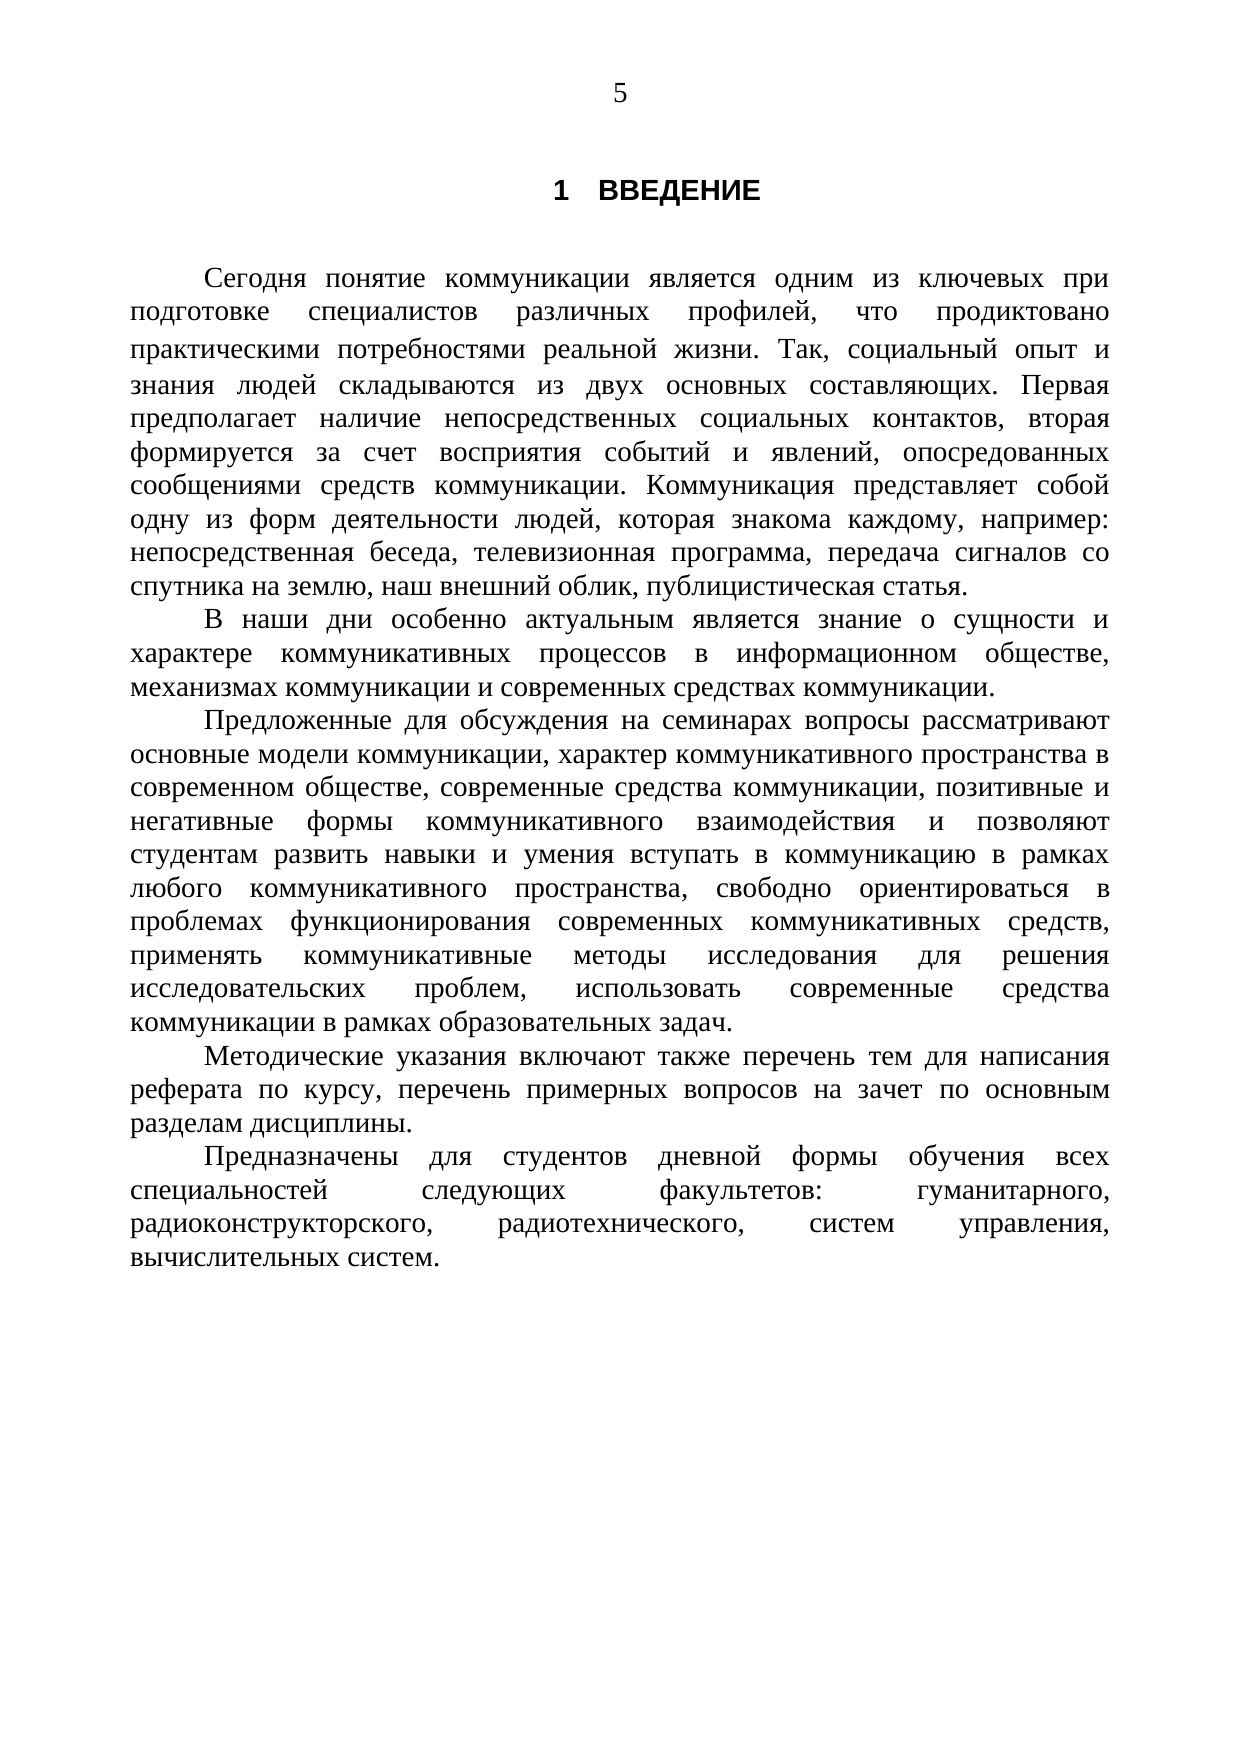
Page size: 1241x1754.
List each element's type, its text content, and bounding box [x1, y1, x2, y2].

text Методические указания включают также перечень тем для написания реферата по курсу, перечень примерных вопросов на зачет по основным разделам дисциплины. [130, 1038, 1110, 1138]
text Предложенные для обсуждения на семинарах вопросы рассматривают основные модели коммуникации, характер коммуникативного пространства в современном обществе, современные средства коммуникации, позитивные и негативные формы коммуникативного взаимодействия и позволяют студентам развить навыки и умения вступать в коммуникацию в рамках любого коммуникативного пространства, свободно ориентироваться в проблемах функционирования современных коммуникативных средств, применять коммуникативные методы исследования для решения исследовательских проблем, использовать современные средства коммуникации в рамках образовательных задач. [130, 702, 1110, 1038]
subtitle введение [204, 173, 1110, 206]
text В наши дни особенно актуальным является знание о сущности и характере коммуникативных процессов в информационном обществе, механизмах коммуникации и современных средствах коммуникации. [130, 602, 1110, 702]
text Сегодня понятие коммуникации является одним из ключевых при подготовке специалистов различных профилей, что продиктовано практическими потребностями реальной жизни. Так, социальный опыт и знания людей складываются из двух основных составляющих. Первая предполагает наличие непосредственных социальных контактов, вторая формируется за счет восприятия событий и явлений, опосредованных сообщениями средств коммуникации. Коммуникация представляет собой одну из форм деятельности людей, которая знакома каждому, например: непосредственная беседа, телевизионная программа, передача сигналов со спутника на землю, наш внешний облик, публицистическая статья. [130, 260, 1110, 602]
text Предназначены для студентов дневной формы обучения всех специальностей следующих факультетов: гуманитарного, радиоконструкторского, радиотехнического, систем управления, вычислительных систем. [130, 1138, 1110, 1272]
